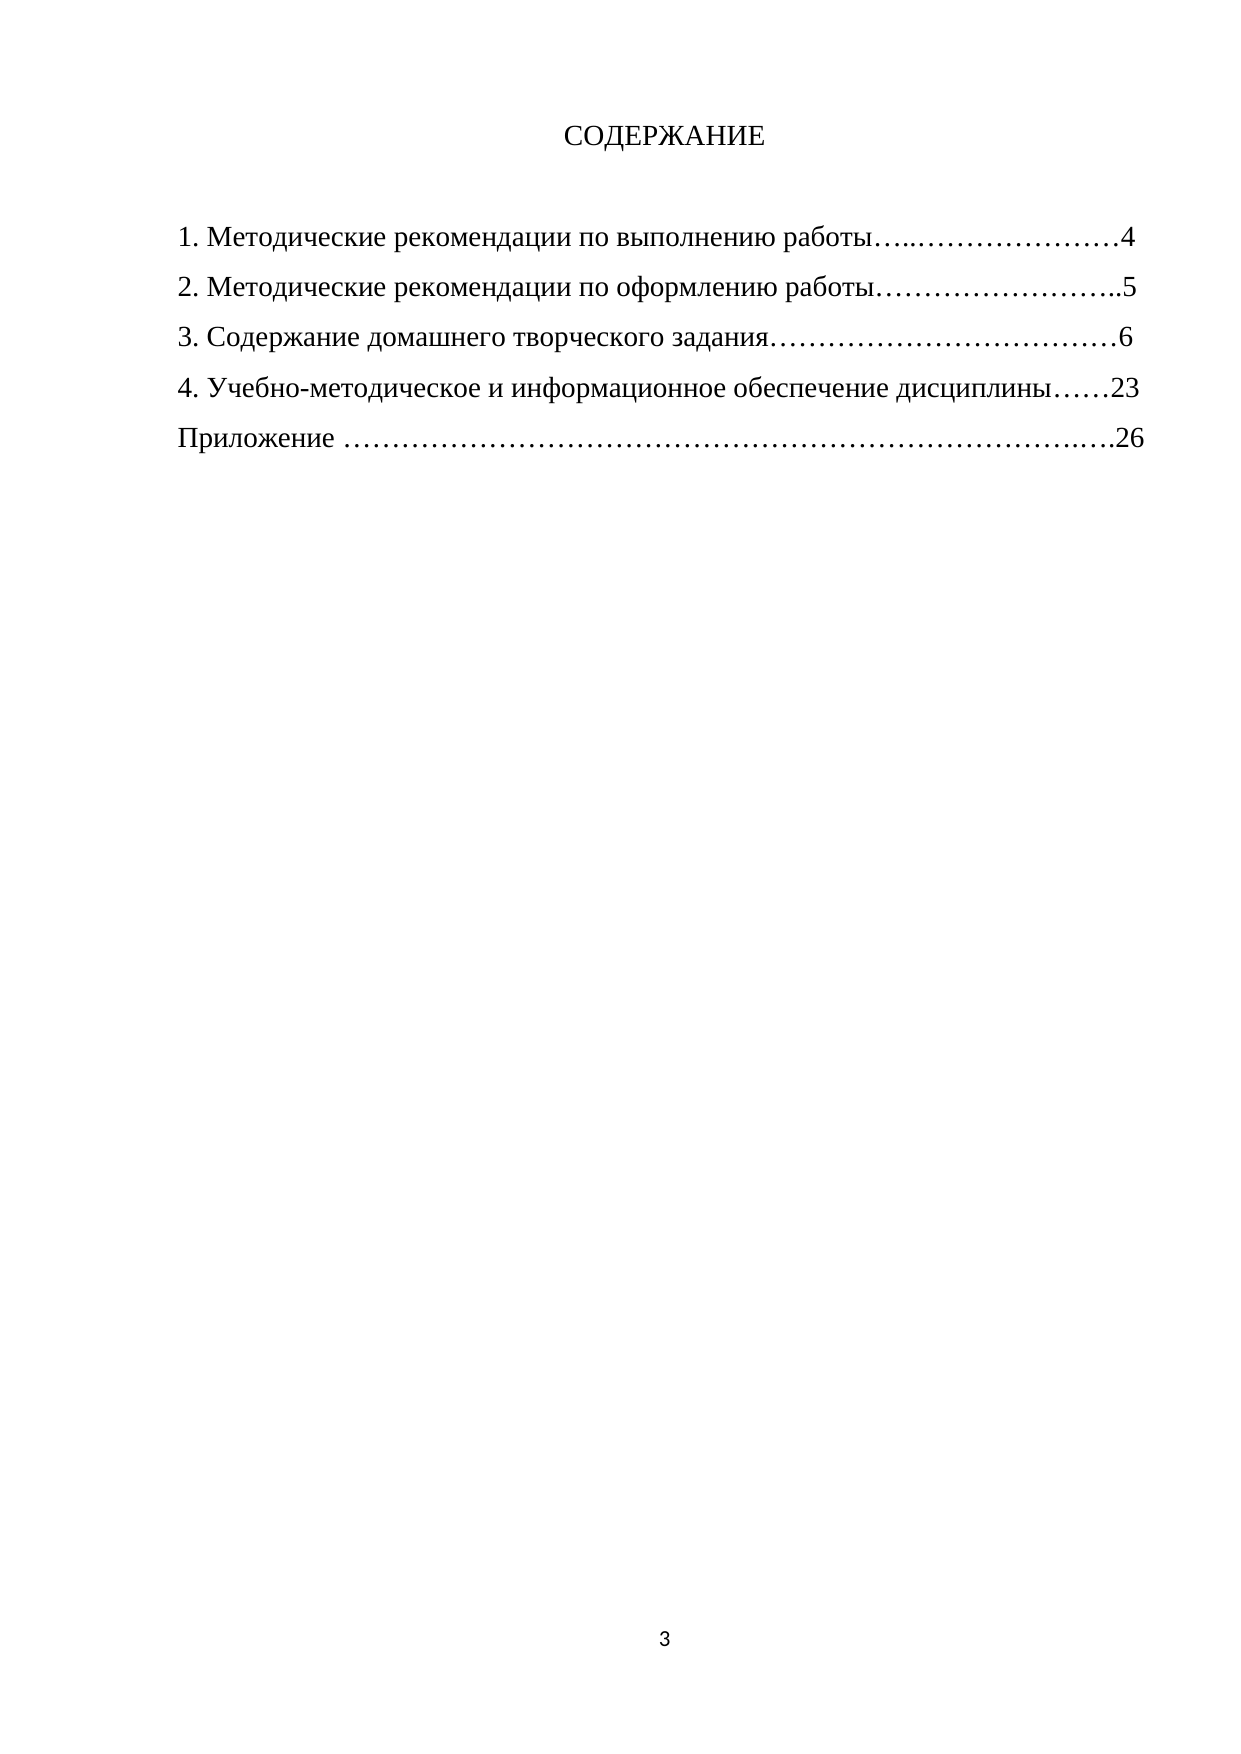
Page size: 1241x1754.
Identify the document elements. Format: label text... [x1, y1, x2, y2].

text СОДЕРЖАНИЕ [177, 118, 1152, 152]
text 4. Учебно-методическое и информационное обеспечение дисциплины……23 [177, 370, 1152, 403]
text 2. Методические рекомендации по оформлению работы……………………..5 [177, 269, 1152, 303]
text 1. Методические рекомендации по выполнению работы…..…………………4 [177, 219, 1152, 252]
text 3. Содержание домашнего творческого задания………………………………6 [177, 319, 1152, 353]
text Приложение ………………………………………………………………….….26 [177, 420, 1152, 453]
